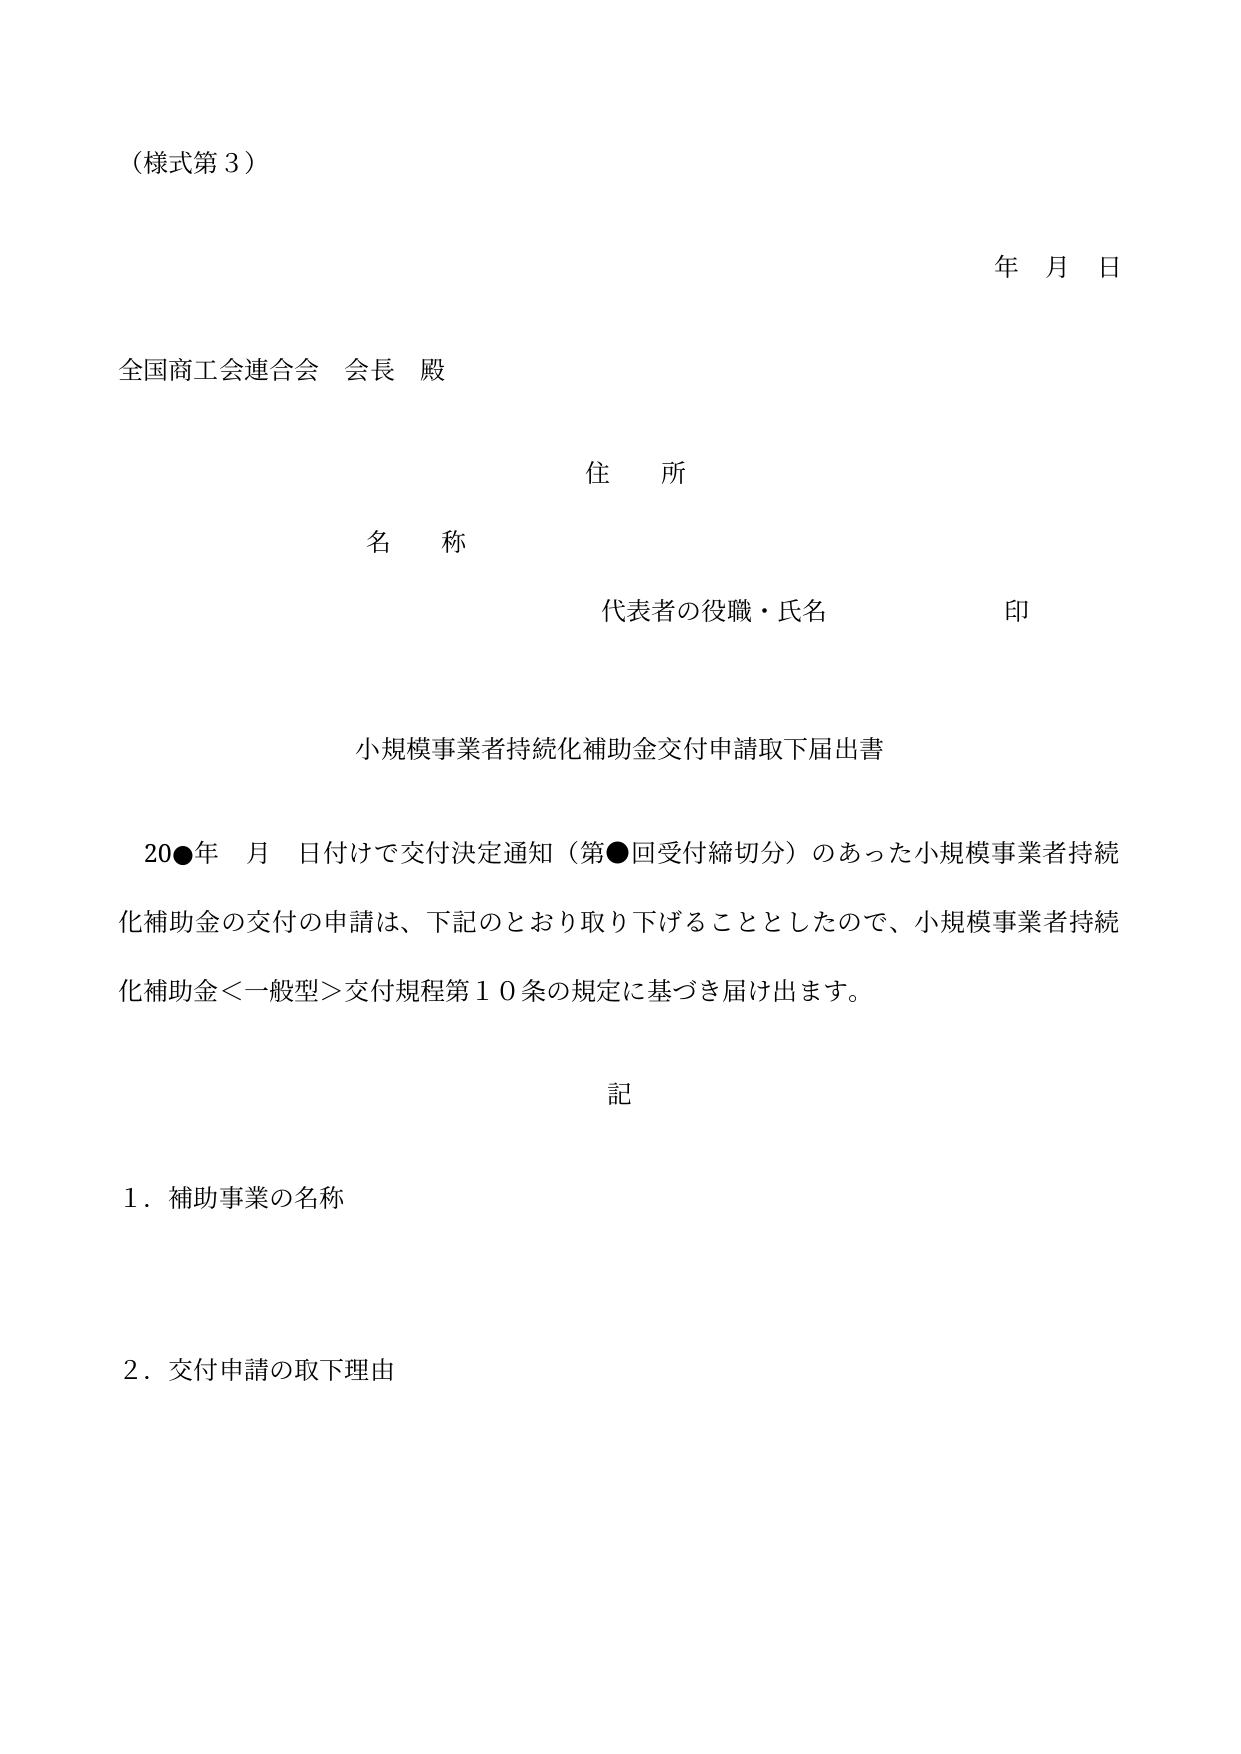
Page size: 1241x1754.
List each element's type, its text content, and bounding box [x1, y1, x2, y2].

text 小規模事業者持続化補助金交付申請取下届出書 [118, 713, 1122, 782]
text 代表者の役職・氏名 印 [118, 576, 1122, 644]
text 住 所 [118, 438, 1122, 507]
text 名 称 [118, 507, 1122, 576]
text １．補助事業の名称 [118, 1162, 1122, 1231]
text （様式第３） [118, 127, 1122, 196]
text 全国商工会連合会 会長 殿 [118, 334, 1122, 403]
text ２．交付申請の取下理由 [118, 1334, 1122, 1403]
text 年 月 日 [118, 231, 1122, 300]
text 記 [118, 1058, 1122, 1127]
text 20●年 月 日付けで交付決定通知（第●回受付締切分）のあった小規模事業者持続化補助金の交付の申請は、下記のとおり取り下げることとしたので、小規模事業者持続化補助金＜一般型＞交付規程第１０条の規定に基づき届け出ます。 [118, 817, 1122, 1024]
